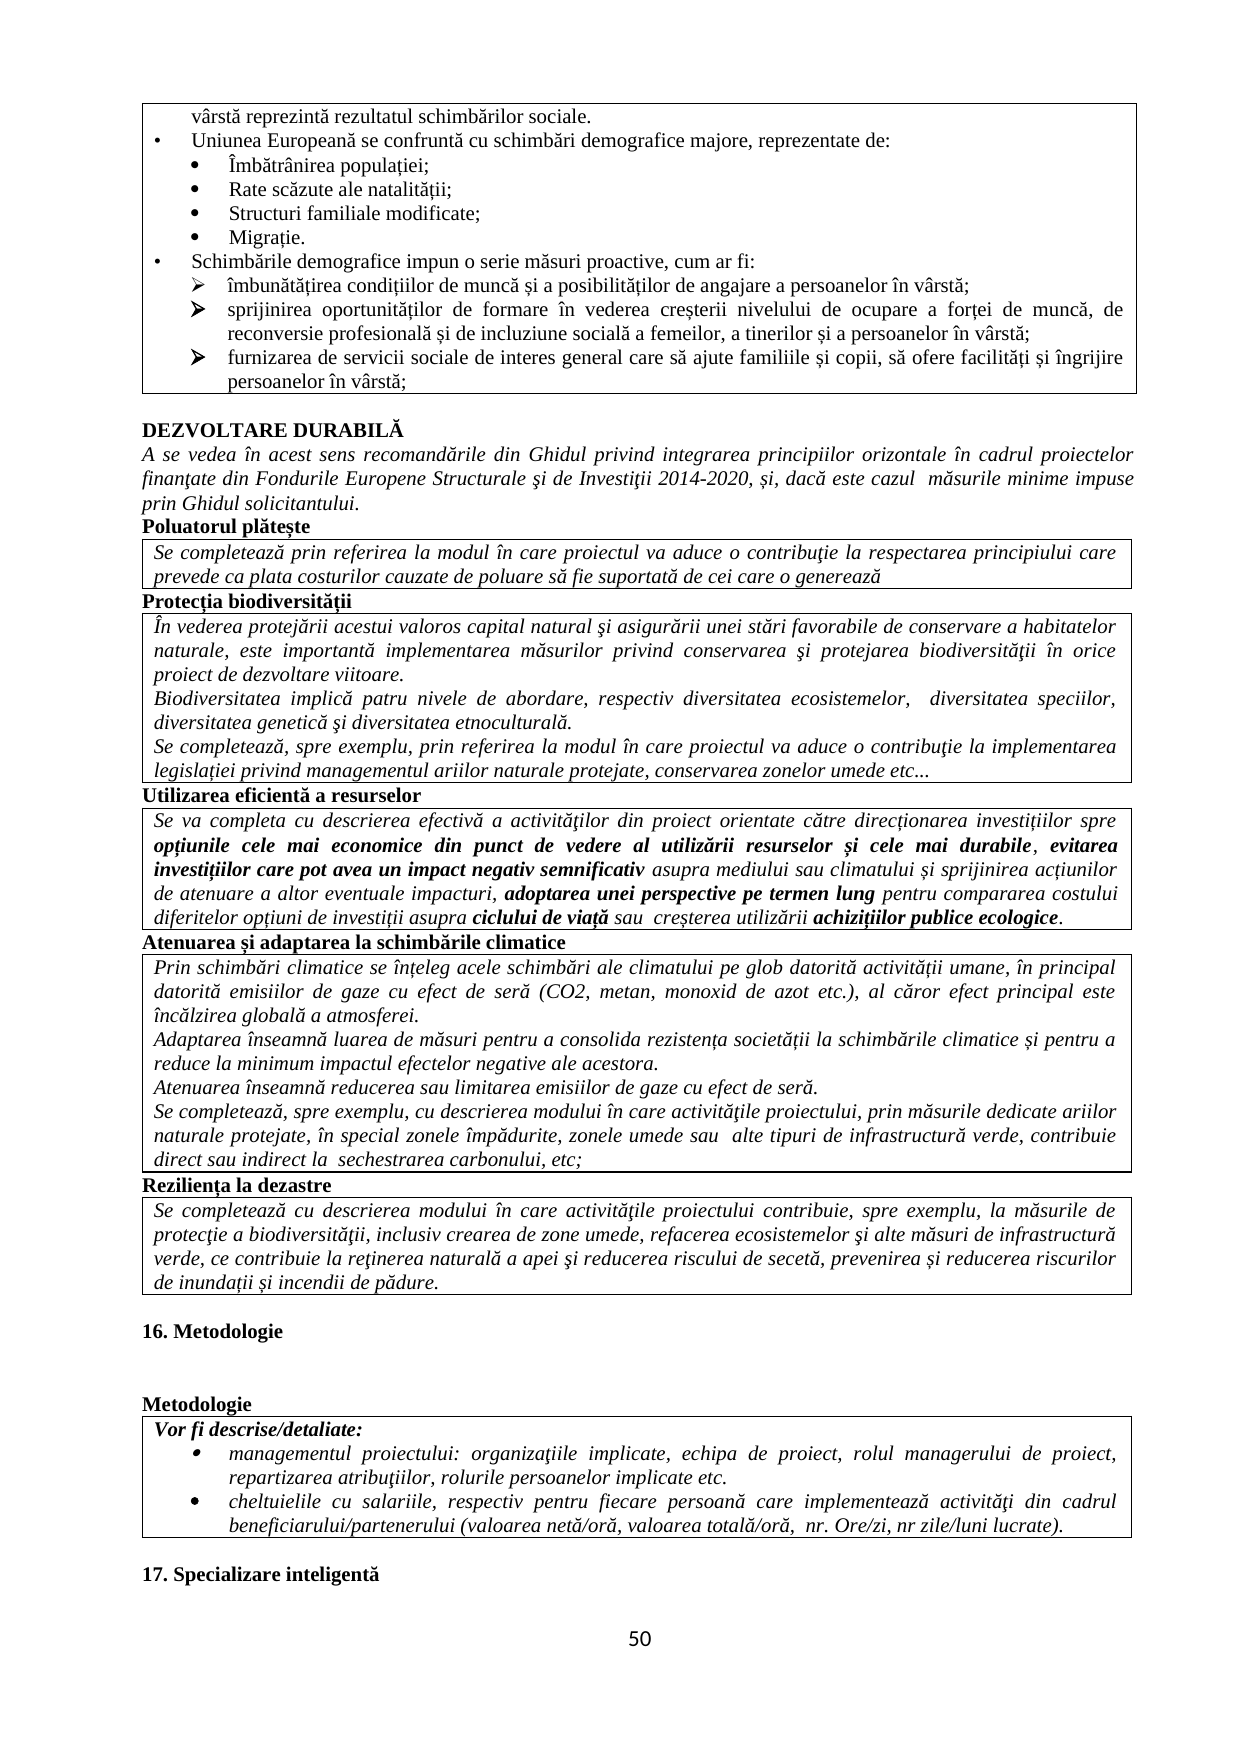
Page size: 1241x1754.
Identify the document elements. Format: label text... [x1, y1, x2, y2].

text Poluatorul plătește [142, 514, 1137, 538]
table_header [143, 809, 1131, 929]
text Metodologie [142, 1391, 1137, 1416]
text A se vedea în acest sens recomandările din Ghidul privind integrarea principiilor orizontale în cadrul proiectelor finanţate din Fondurile Europene Structurale şi de Investiţii 2014-2020, și, dacă este cazul măsurile minime impuse prin Ghidul solicitantului. [142, 442, 1137, 514]
text Reziliența la dezastre [142, 1172, 1137, 1197]
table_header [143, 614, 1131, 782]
text 17. Specializare inteligentă [142, 1562, 1137, 1586]
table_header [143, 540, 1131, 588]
text Protecția biodiversității [142, 589, 1137, 613]
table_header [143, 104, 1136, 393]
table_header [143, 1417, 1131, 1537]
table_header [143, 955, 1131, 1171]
text 16. Metodologie [142, 1319, 1137, 1343]
text Atenuarea și adaptarea la schimbările climatice [142, 930, 1137, 954]
text Utilizarea eficientă a resurselor [142, 783, 1137, 807]
text DEZVOLTARE DURABILĂ [142, 418, 1137, 442]
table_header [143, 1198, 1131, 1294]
